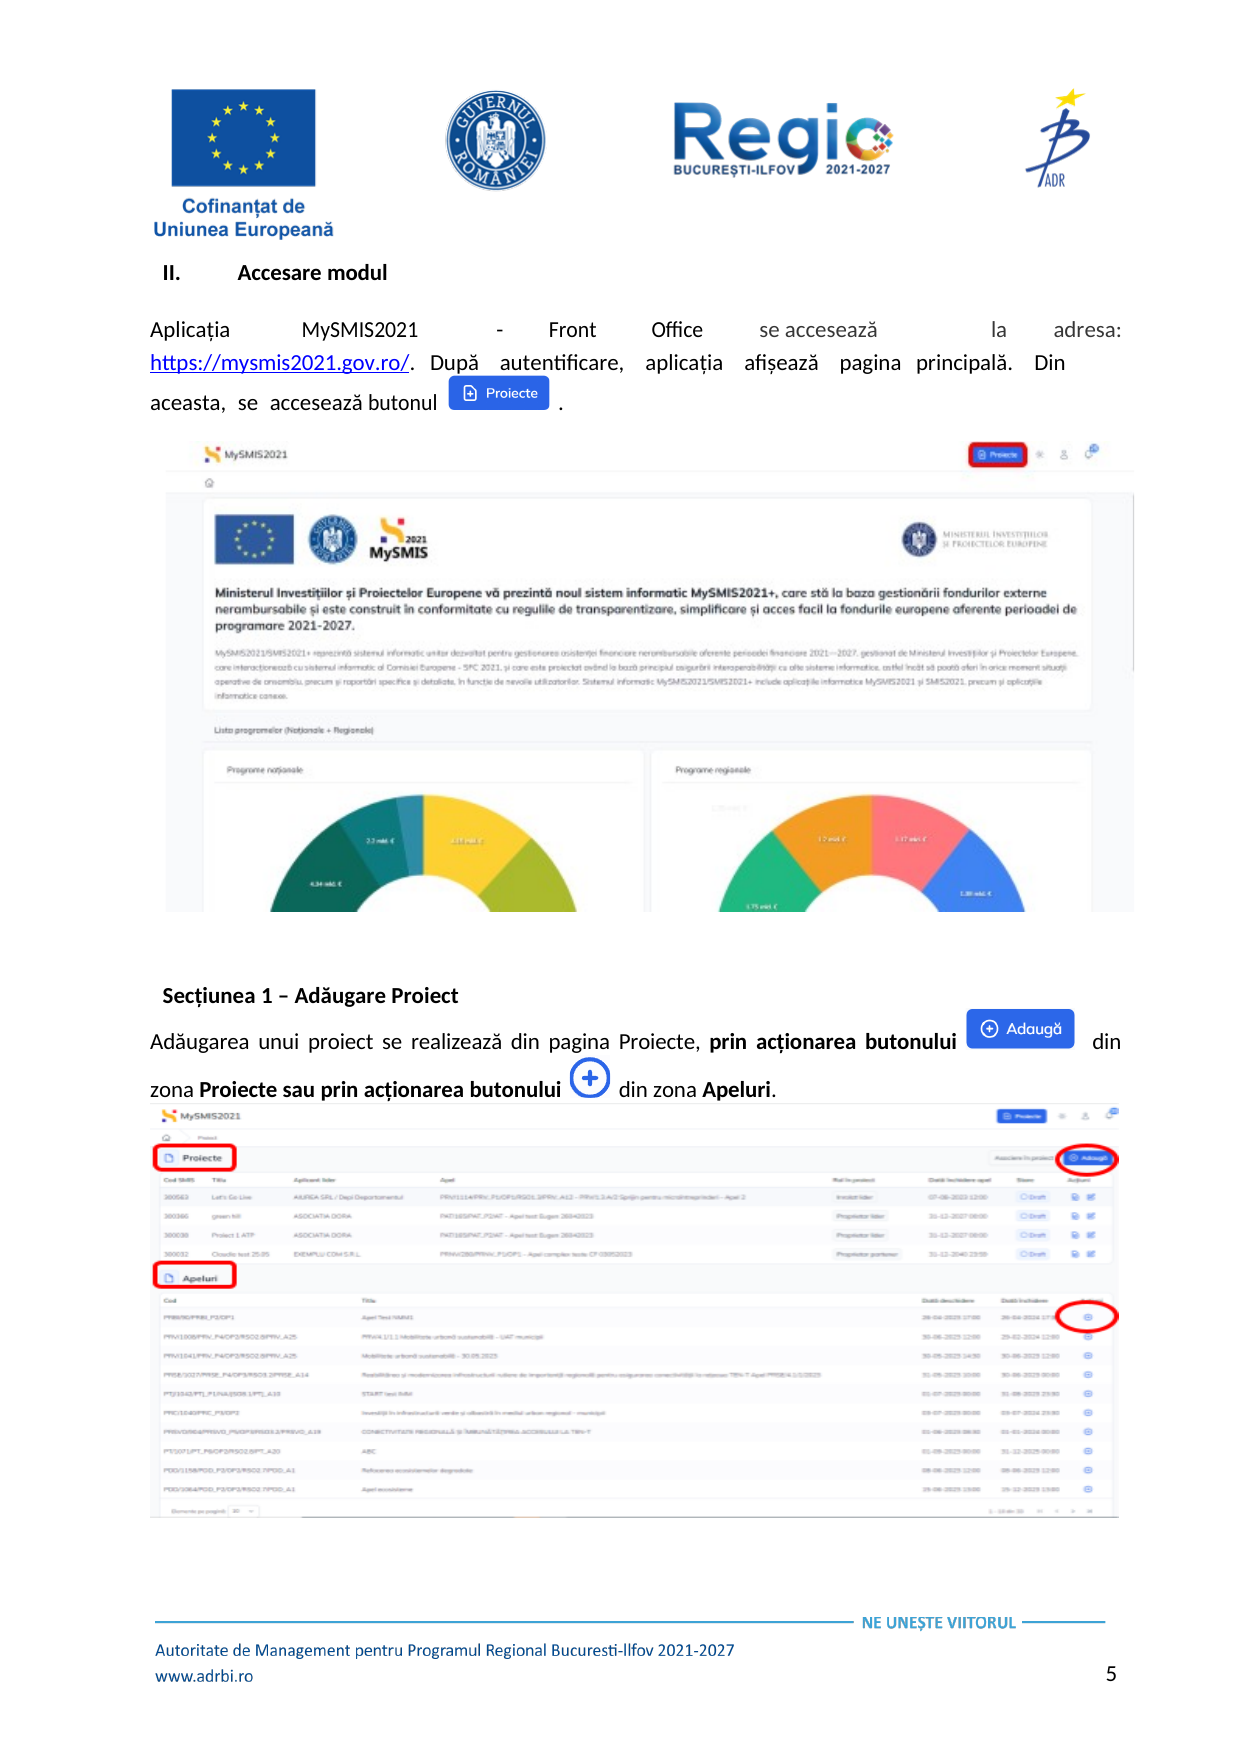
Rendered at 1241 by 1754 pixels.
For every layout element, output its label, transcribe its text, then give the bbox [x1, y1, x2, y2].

picture [165, 441, 1135, 912]
text Adăugarea unui proiect se realizează din pagina Proiecte, prin acționarea butonului din zona Proiecte sau prin acționarea butonului din zona Apeluri. [150, 1009, 1122, 1103]
picture [155, 1617, 1106, 1682]
text https://mysmis2021.gov.ro/. După autentificare, aplicația afișează pagina principală. Din aceasta, se accesează butonul . [150, 348, 1066, 416]
picture [965, 1008, 1075, 1050]
subtitle Accesare modul [162, 258, 1122, 286]
subtitle Secțiunea 1 – Adăugare Proiect [162, 981, 1122, 1009]
picture [569, 1055, 611, 1098]
picture [150, 88, 1092, 240]
picture [150, 1103, 1119, 1518]
subtitle Aplicația MySMIS2021 - Front Office se accesează la adresa: [150, 315, 1122, 343]
picture [448, 375, 550, 410]
